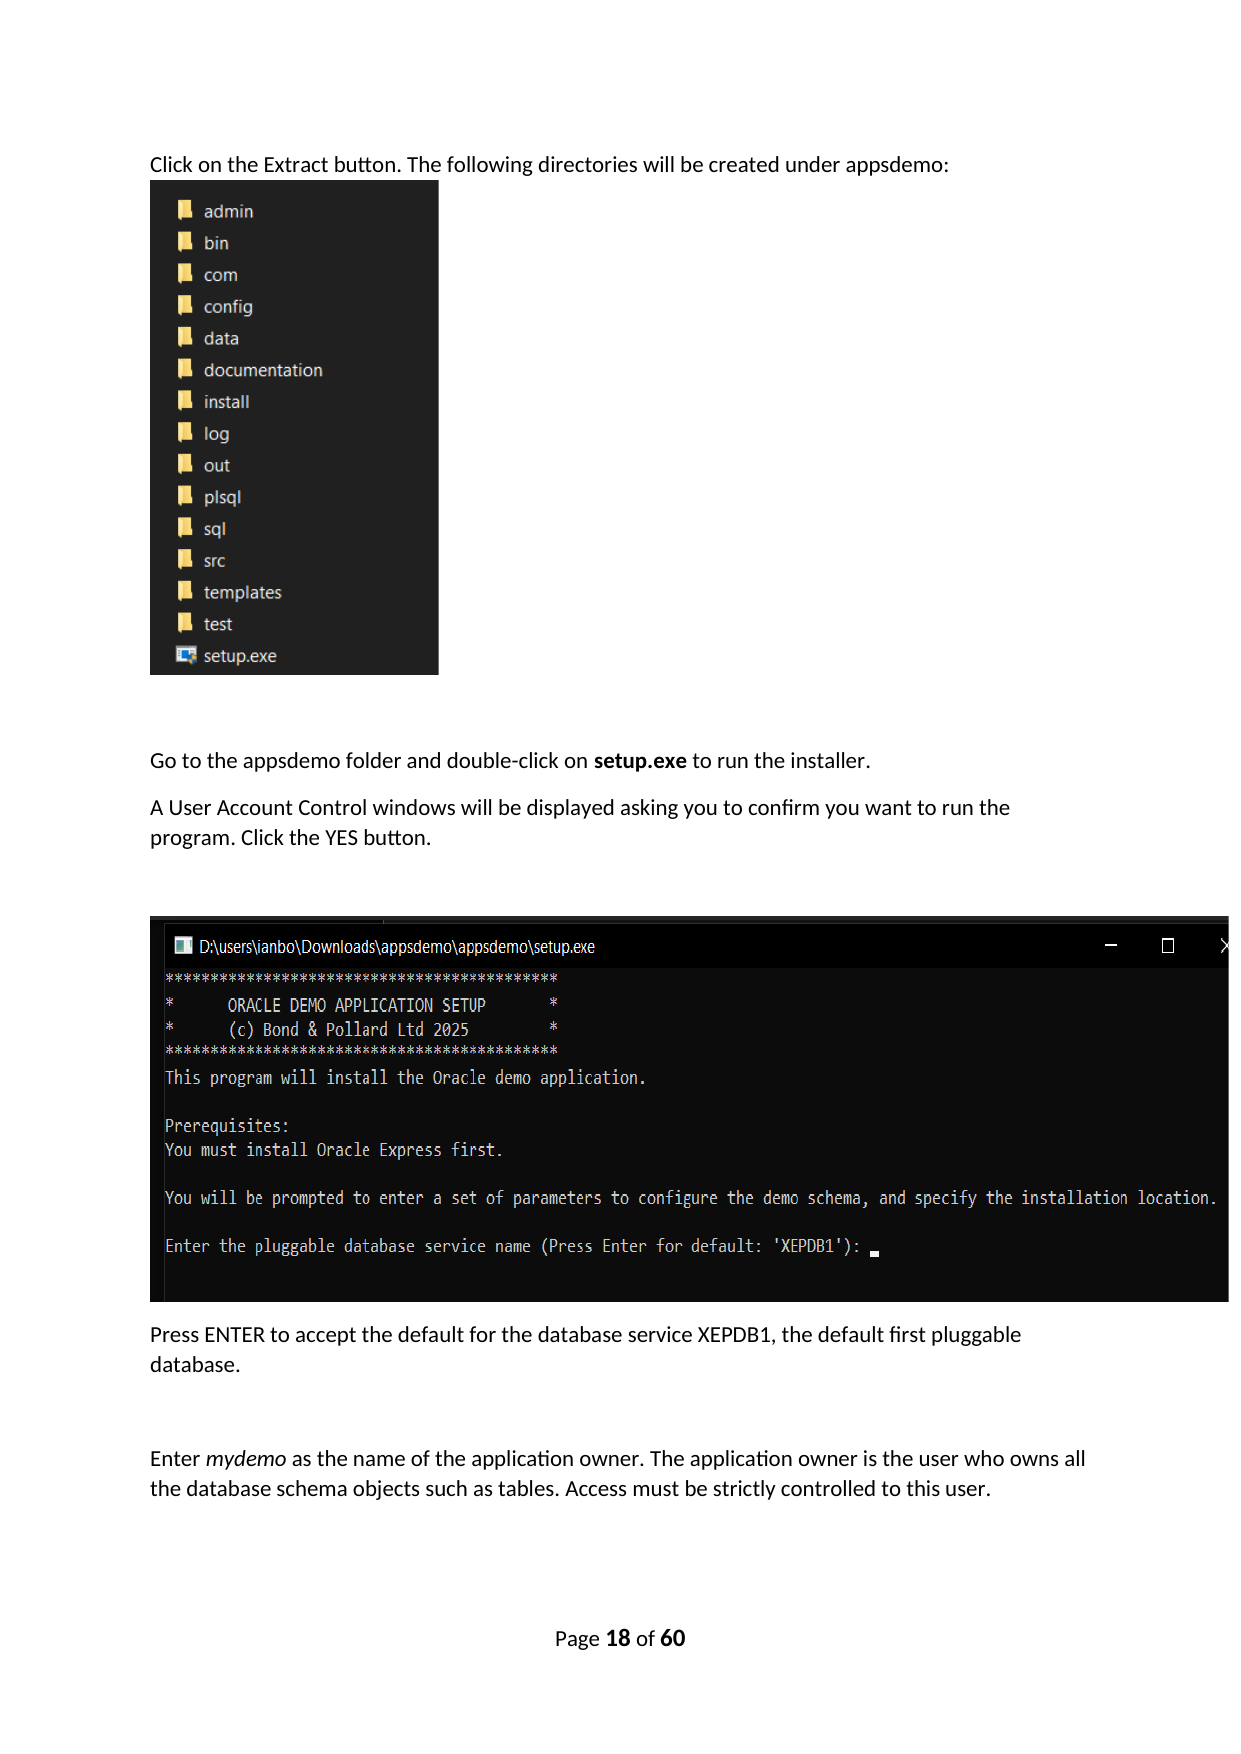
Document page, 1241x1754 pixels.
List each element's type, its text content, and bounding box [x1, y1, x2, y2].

text Enter mydemo as the name of the application owner. The application owner is the user who owns all the database schema objects such as tables. Access must be strictly controlled to this user. [150, 1444, 1090, 1503]
text Go to the appsdemo folder and double-click on setup.exe to run the installer. [150, 746, 1090, 774]
text A User Account Control windows will be displayed asking you to confirm you want to run the program. Click the YES button. [150, 793, 1090, 851]
picture [150, 916, 1229, 1302]
text Press ENTER to accept the default for the database service XEPDB1, the default first pluggable database. [150, 1320, 1090, 1379]
picture [150, 180, 439, 675]
